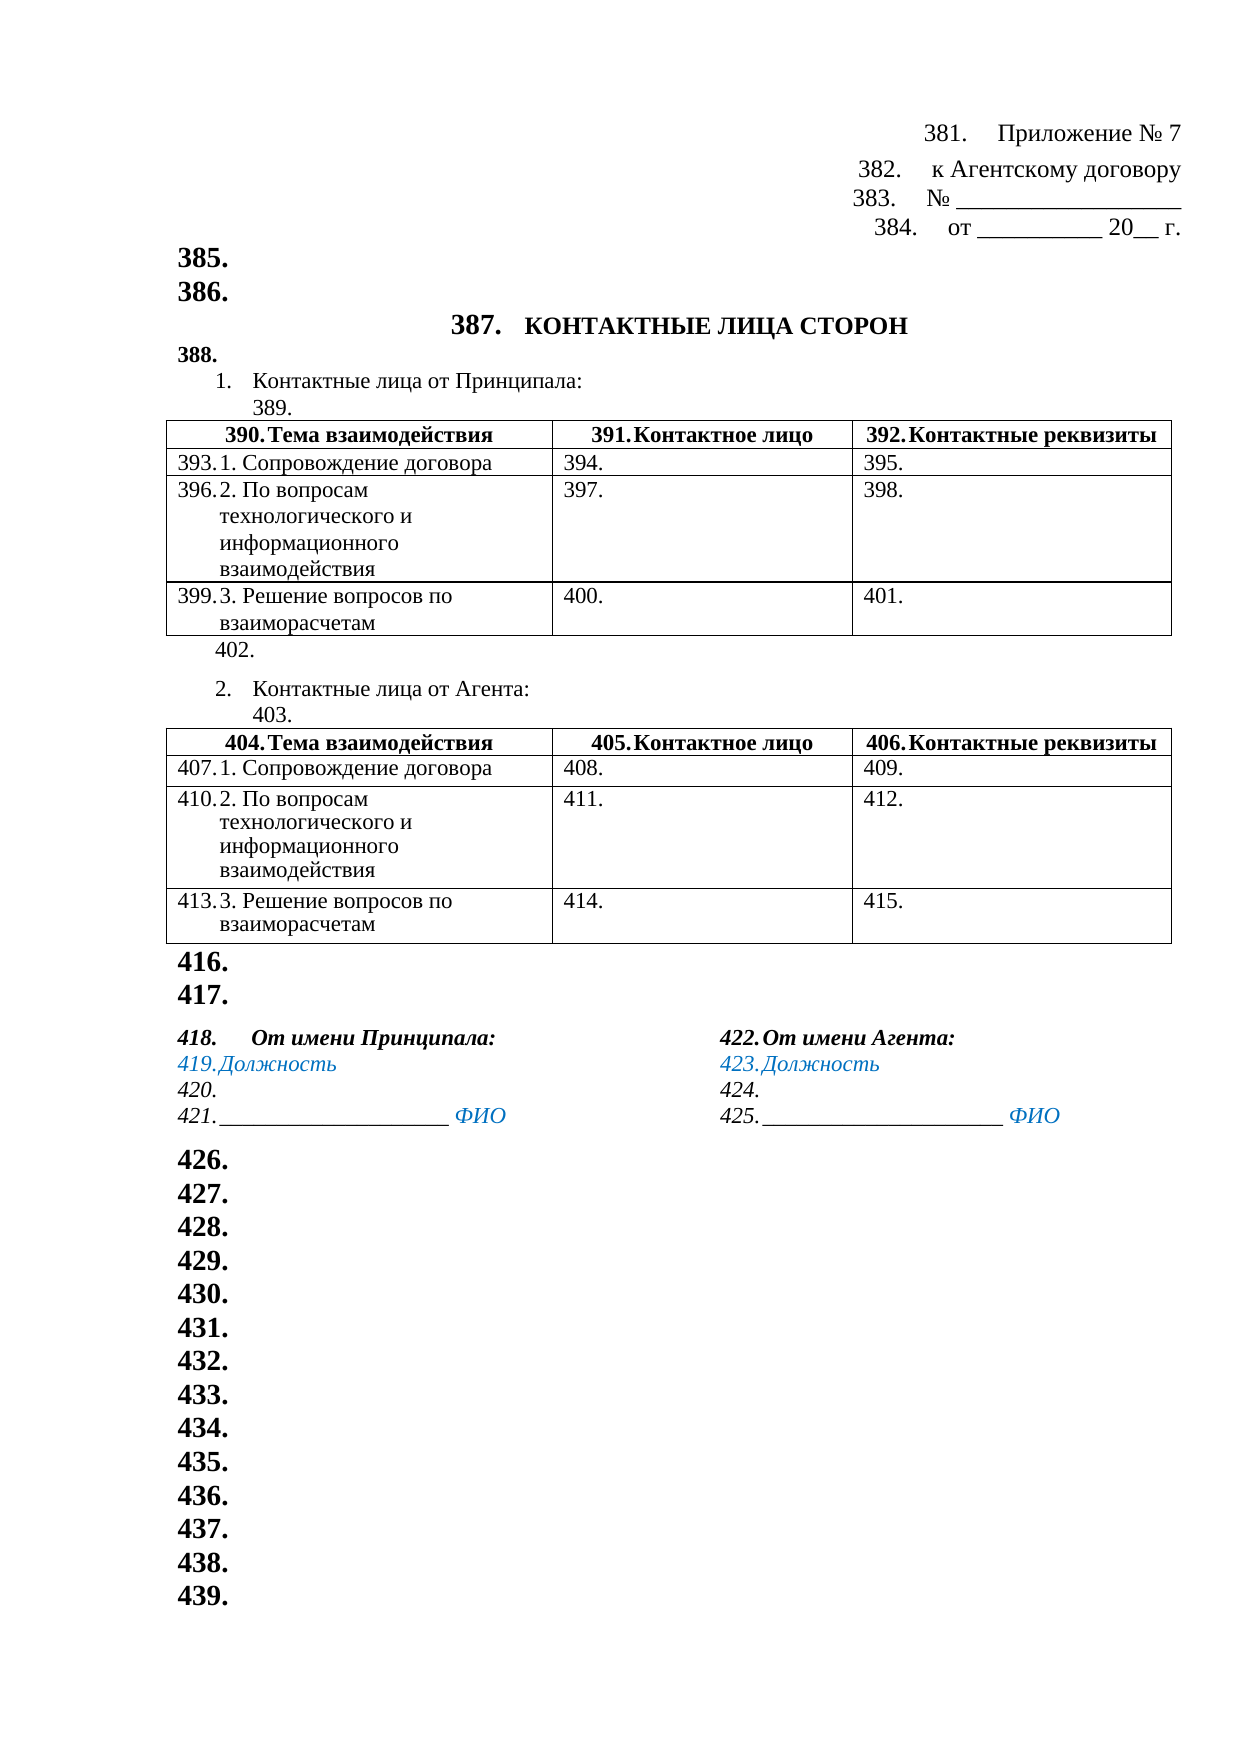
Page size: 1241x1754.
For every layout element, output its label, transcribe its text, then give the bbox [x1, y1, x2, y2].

table_cell [553, 756, 852, 786]
table_cell [853, 787, 1171, 888]
table_header Приложение № 7 [834, 118, 1192, 154]
table_cell 1. Сопровождение договора [167, 756, 552, 786]
list Контактные лица от Принципала: [215, 367, 1181, 394]
table_cell [553, 787, 852, 888]
table_header От имени Принципала: Должность ____________________ ФИО [166, 1011, 709, 1142]
table_header Контактные реквизиты [853, 421, 1171, 447]
table_header От имени Агента: Должность _____________________ ФИО [709, 1011, 1223, 1142]
table_header Контактное лицо [553, 421, 852, 447]
table_cell [553, 583, 852, 635]
table_cell 2. По вопросам технологического и информационного взаимодействия [167, 787, 552, 888]
table_cell [553, 449, 852, 475]
list Контактные лица от Агента: [215, 675, 1181, 701]
subtitle КОНТАКТНЫЕ ЛИЦА СТОРОН [177, 307, 1181, 341]
table_cell [853, 583, 1171, 635]
table_cell [853, 756, 1171, 786]
table_header Тема взаимодействия [167, 729, 552, 755]
table_header Тема взаимодействия [167, 421, 552, 447]
table_cell [853, 449, 1171, 475]
table_cell [553, 476, 852, 581]
table_cell [853, 476, 1171, 581]
table_cell 1. Сопровождение договора [167, 449, 552, 475]
table_cell 3. Решение вопросов по взаиморасчетам [167, 583, 552, 635]
table_cell к Агентскому договору № __________________ от __________ 20__ г. [834, 154, 1192, 240]
table_cell 3. Решение вопросов по взаиморасчетам [167, 889, 552, 943]
table_cell [853, 889, 1171, 943]
table_cell [553, 889, 852, 943]
table_header Контактное лицо [553, 729, 852, 755]
table_cell 2. По вопросам технологического и информационного взаимодействия [167, 476, 552, 581]
table_header Контактные реквизиты [853, 729, 1171, 755]
